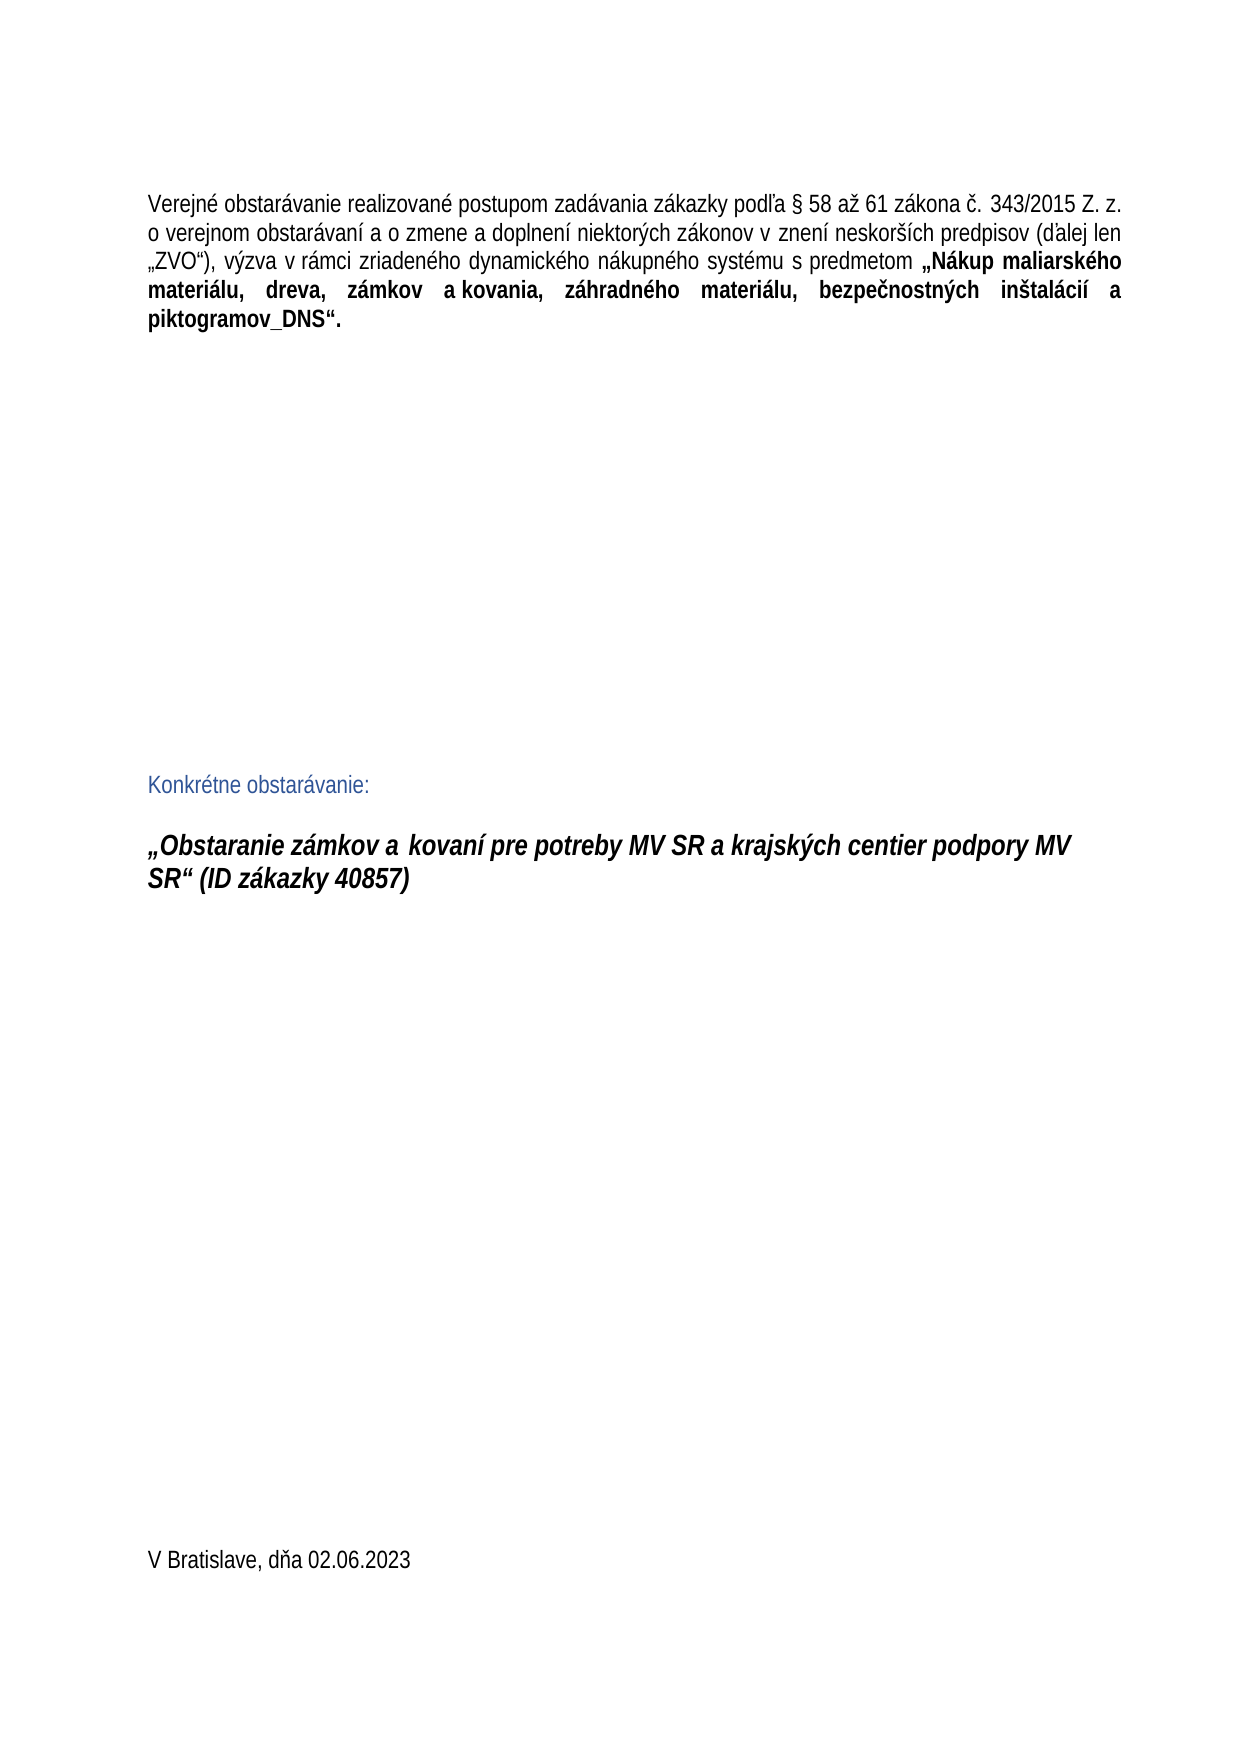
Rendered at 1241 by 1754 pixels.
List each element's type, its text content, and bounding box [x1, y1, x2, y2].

text Verejné obstarávanie realizované postupom zadávania zákazky podľa § 58 až 61 zákona č. 343/2015 Z. z. o verejnom obstarávaní a o zmene a doplnení niektorých zákonov v znení neskorších predpisov (ďalej len „ZVO“), výzva v rámci zriadeného dynamického nákupného systému s predmetom „Nákup maliarského materiálu, dreva, zámkov a kovania, záhradného materiálu, bezpečnostných inštalácií a piktogramov_DNS“. [148, 303, 1122, 332]
text Konkrétne obstarávanie: [148, 770, 1122, 799]
text „Obstaranie zámkov a kovaní pre potreby MV SR a krajských centier podpory MV SR“ (ID zákazky 40857) [148, 828, 1122, 895]
text Verejné obstarávanie realizované postupom zadávania zákazky podľa § 58 až 61 zákona č. 343/2015 Z. z. o verejnom obstarávaní a o zmene a doplnení niektorých zákonov v znení neskorších predpisov (ďalej len „ZVO“), výzva v rámci zriadeného dynamického nákupného systému s predmetom „Nákup maliarského materiálu, dreva, zámkov a kovania, záhradného materiálu, bezpečnostných inštalácií a piktogramov_DNS“. [148, 189, 1122, 275]
text V Bratislave, dňa 02.06.2023 [148, 1545, 1122, 1574]
